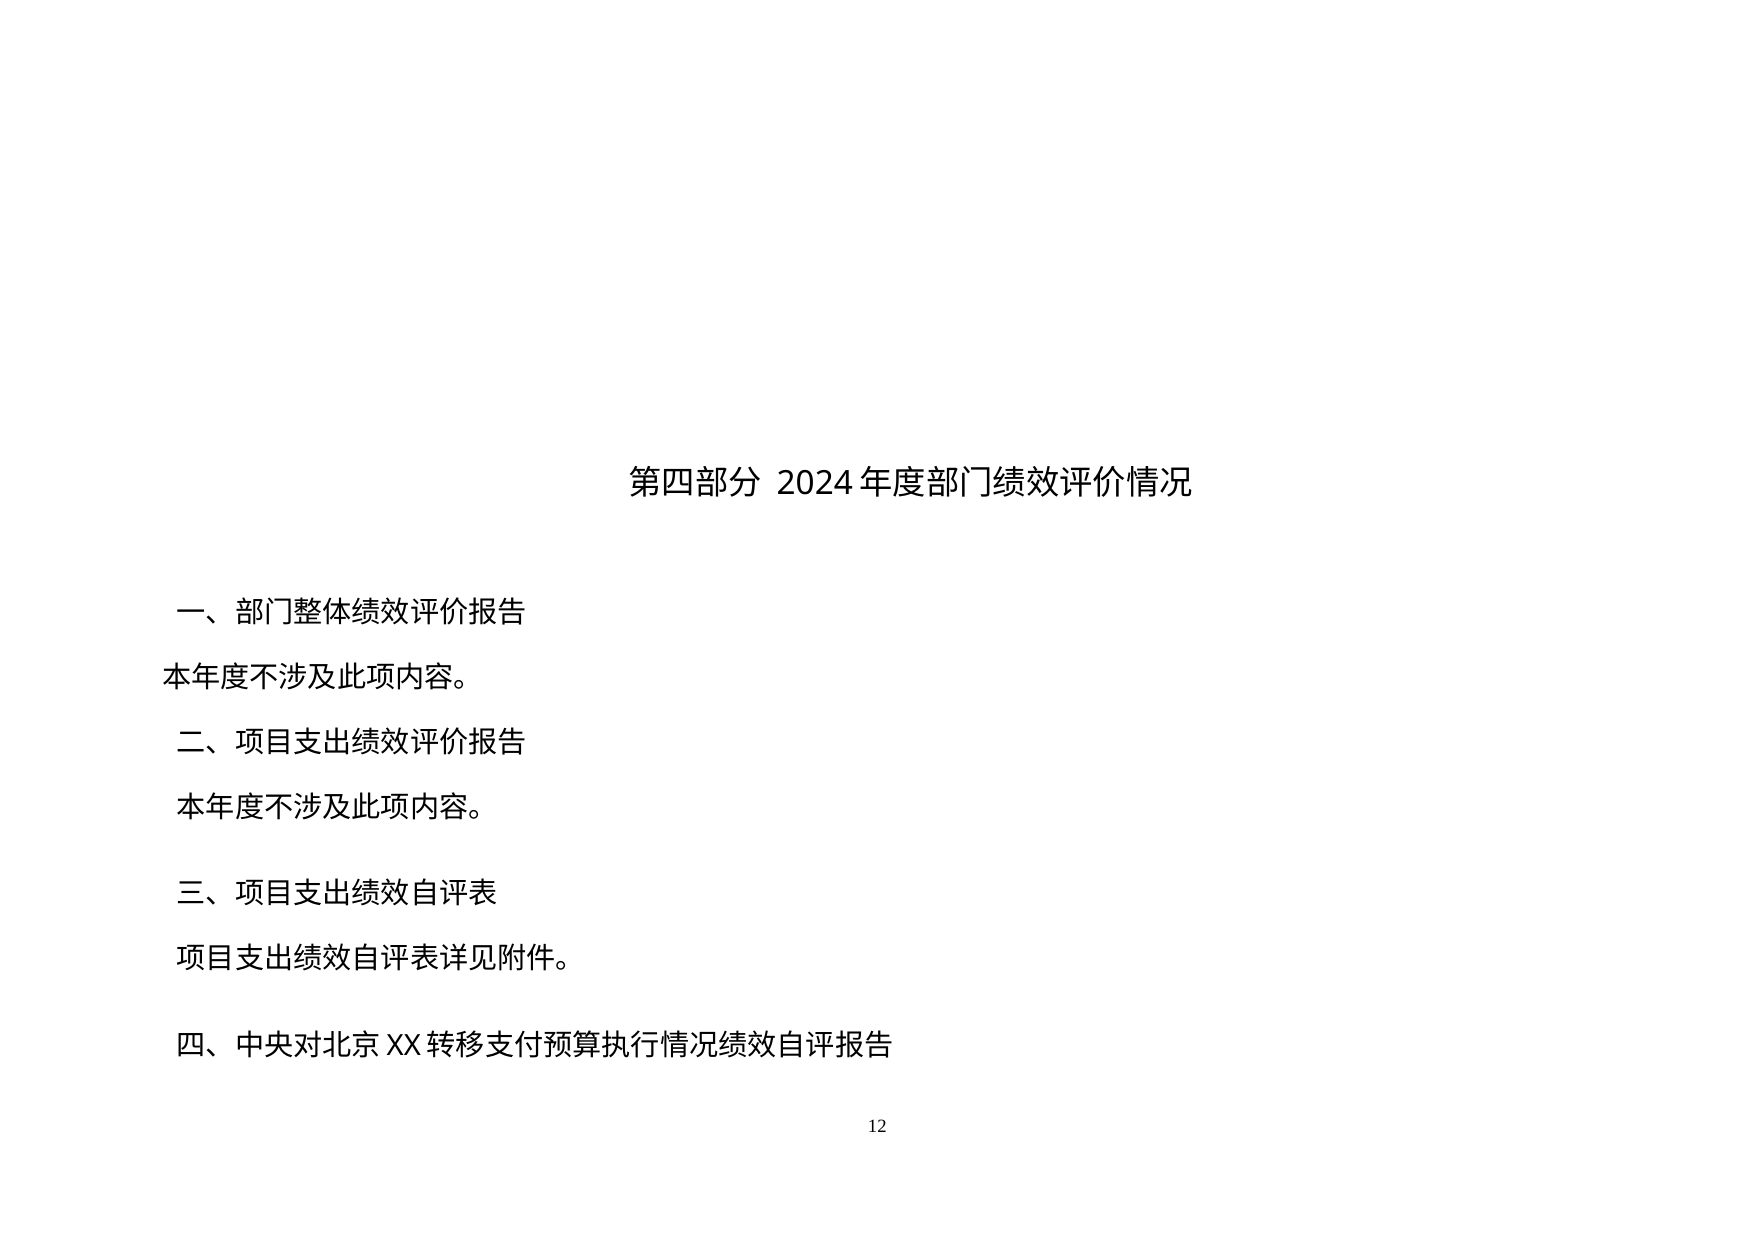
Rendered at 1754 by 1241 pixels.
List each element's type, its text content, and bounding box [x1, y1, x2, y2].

list 项目支出绩效评价报告 [118, 707, 1636, 772]
list 项目支出绩效自评表 [118, 859, 1636, 924]
text 四、中央对北京XX转移支付预算执行情况绩效自评报告 [118, 1010, 1636, 1075]
text 第四部分 2024年度部门绩效评价情况 [118, 447, 1636, 512]
text 本年度不涉及此项内容。 [176, 772, 1636, 837]
text 本年度不涉及此项内容。 [118, 642, 1636, 707]
text 项目支出绩效自评表详见附件。 [176, 924, 1636, 989]
list 部门整体绩效评价报告 [118, 577, 1636, 642]
